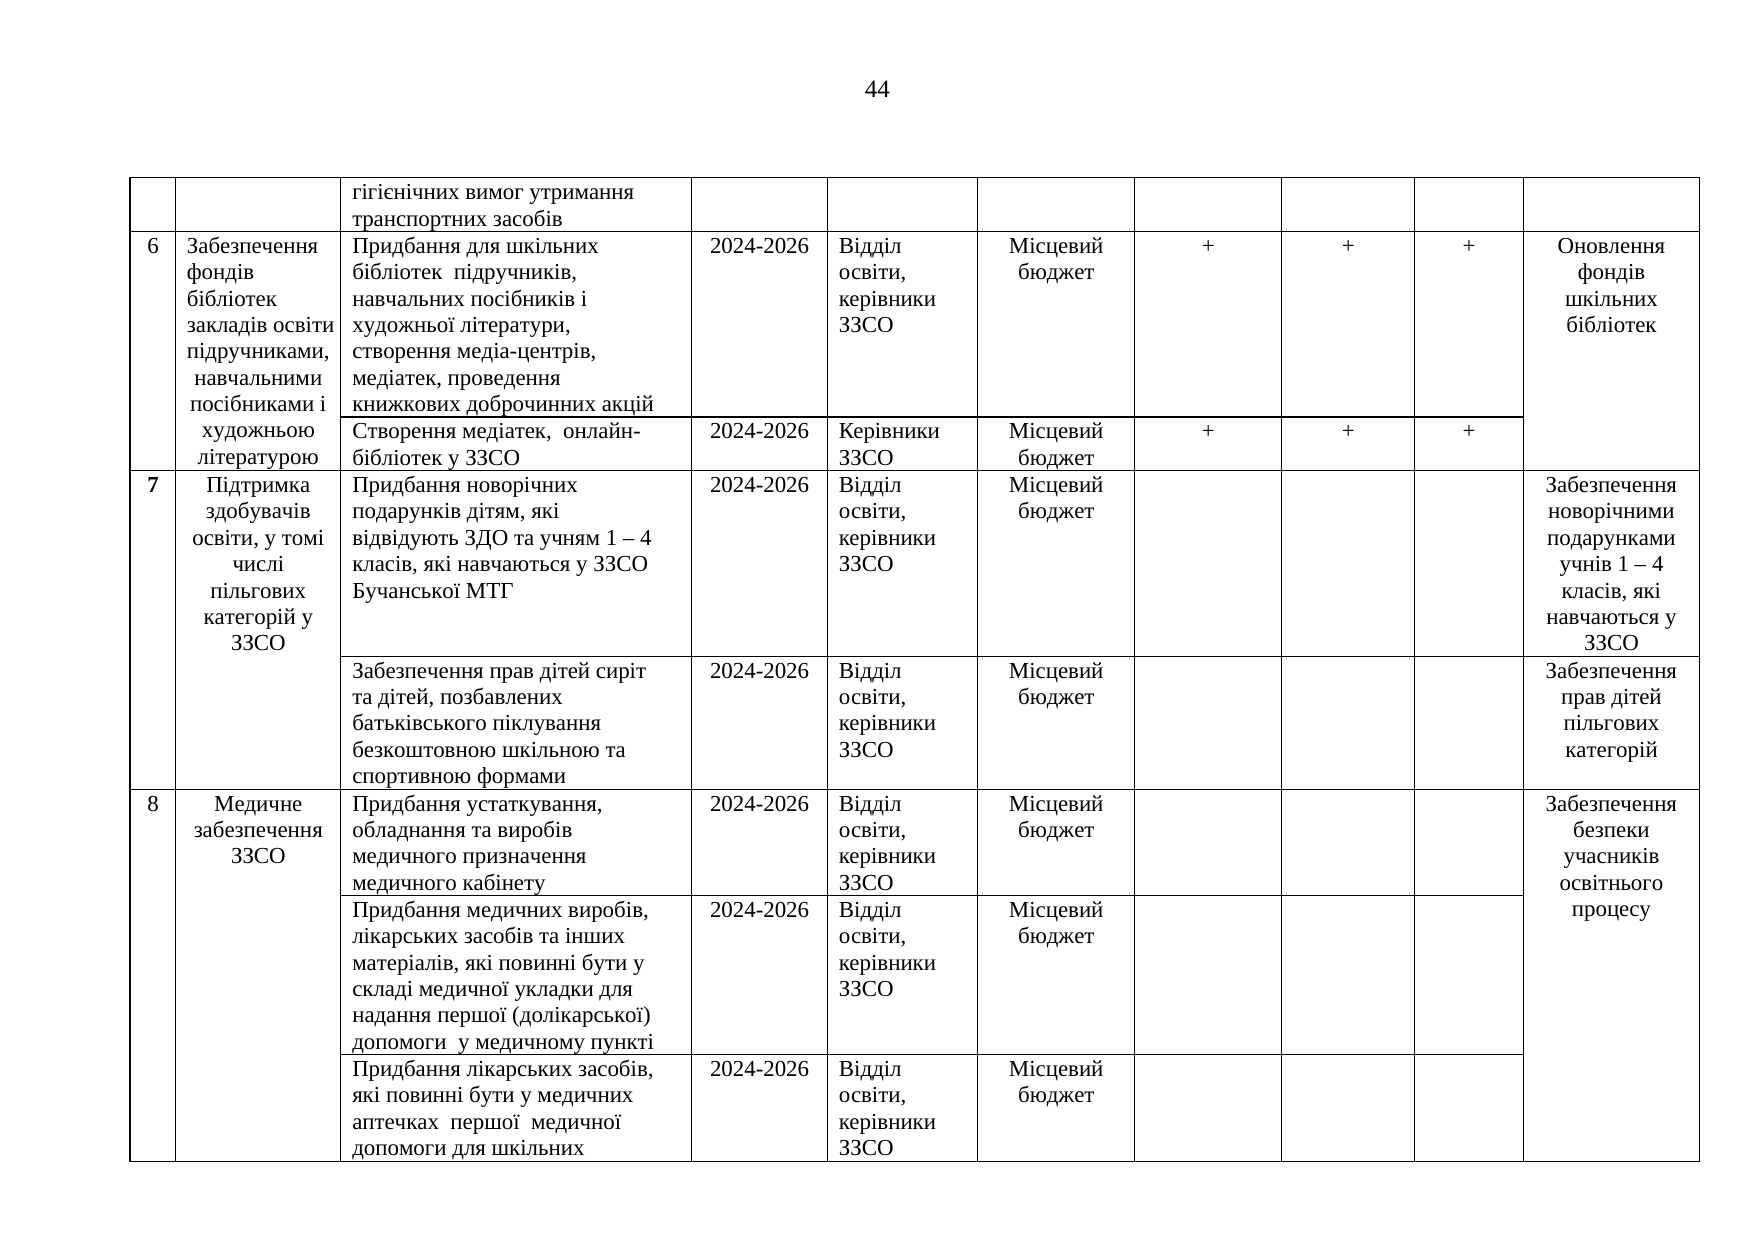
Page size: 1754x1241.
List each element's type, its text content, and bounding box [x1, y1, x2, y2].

table_cell [1282, 657, 1414, 788]
table_cell + [1415, 418, 1523, 470]
table_cell Місцевий бюджет [978, 418, 1134, 470]
table_cell 6 [131, 232, 175, 470]
table_cell [1415, 1055, 1523, 1161]
table_cell [1415, 471, 1523, 656]
table_cell Місцевий бюджет [978, 232, 1134, 416]
table_cell 8 [131, 790, 175, 1161]
table_cell Місцевий бюджет [978, 471, 1134, 656]
table_cell + [1415, 232, 1523, 416]
table_cell Придбання устаткування, обладнання та виробів медичного призначення медичного кабінету [341, 790, 691, 895]
table_cell Придбання для шкільних бібліотек підручників, навчальних посібників і художньої літератури, створення медіа-центрів, медіатек, проведення книжкових доброчинних акцій [341, 232, 691, 416]
table_cell [1282, 178, 1414, 231]
table_cell Відділ освіти, керівники ЗЗСО [828, 471, 977, 656]
table_cell Місцевий бюджет [978, 790, 1134, 895]
table_cell [1415, 178, 1523, 231]
table_cell [1282, 790, 1414, 895]
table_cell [341, 178, 691, 231]
table_cell 2024-2026 [692, 471, 827, 656]
table_cell Забезпечення прав дітей пільгових категорій [1524, 657, 1699, 788]
table_cell 2024-2026 [692, 1055, 827, 1161]
table_cell Підтримка здобувачів освіти, у томі числі пільгових категорій у ЗЗСО [176, 471, 340, 788]
table_cell Забезпечення безпеки учасників освітнього процесу [1524, 790, 1699, 1161]
table_cell + [1135, 418, 1281, 470]
table_cell Місцевий бюджет [978, 1055, 1134, 1161]
table_cell [1282, 896, 1414, 1054]
table_cell [1135, 657, 1281, 788]
table_cell Медичне забезпечення ЗЗСО [176, 790, 340, 1161]
table_cell 2024-2026 [692, 418, 827, 470]
table_cell 2024-2026 [692, 232, 827, 416]
table_cell Місцевий бюджет [978, 896, 1134, 1054]
table_cell [1135, 471, 1281, 656]
table_cell [1282, 471, 1414, 656]
table_cell Забезпечення прав дітей сиріт та дітей, позбавлених батьківського піклування безкоштовною шкільною та спортивною формами [341, 657, 691, 788]
table_cell Створення медіатек, онлайн- бібліотек у ЗЗСО [341, 418, 691, 470]
table_cell Оновлення фондів шкільних бібліотек [1524, 232, 1699, 470]
table_cell [1282, 1055, 1414, 1161]
table_cell + [1135, 232, 1281, 416]
table_cell [1135, 896, 1281, 1054]
table_cell Відділ освіти, керівники ЗЗСО [828, 657, 977, 788]
table_cell [1415, 896, 1523, 1054]
table_cell Відділ освіти, керівники ЗЗСО [828, 232, 977, 416]
table_cell Придбання медичних виробів, лікарських засобів та інших матеріалів, які повинні бути у складі медичної укладки для надання першої (долікарської) допомоги у медичному пункті [341, 896, 691, 1054]
table_cell Відділ освіти, керівники ЗЗСО [828, 790, 977, 895]
table_cell [692, 178, 827, 231]
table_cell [341, 1055, 691, 1161]
table_cell Забезпечення новорічними подарунками учнів 1 – 4 класів, які навчаються у ЗЗСО [1524, 471, 1699, 656]
table_cell [1135, 790, 1281, 895]
table_cell [1415, 790, 1523, 895]
table_cell Керівники ЗЗСО [828, 418, 977, 470]
table_cell [1135, 178, 1281, 231]
table_cell [1415, 657, 1523, 788]
table_cell 2024-2026 [692, 896, 827, 1054]
table_cell Відділ освіти, керівники ЗЗСО [828, 896, 977, 1054]
table_cell + [1282, 418, 1414, 470]
table_cell [828, 178, 977, 231]
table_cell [828, 1055, 977, 1161]
table_cell 2024-2026 [692, 790, 827, 895]
table_cell 7 [131, 471, 175, 788]
table_cell Місцевий бюджет [978, 657, 1134, 788]
table_cell 2024-2026 [692, 657, 827, 788]
table_cell Придбання новорічних подарунків дітям, які відвідують ЗДО та учням 1 – 4 класів, які навчаються у ЗЗСО Бучанської МТГ [341, 471, 691, 656]
table_cell Забезпечення фондів бібліотек закладів освіти підручниками, навчальними посібниками і художньою літературою [176, 232, 340, 470]
table_cell [978, 178, 1134, 231]
table_cell [1135, 1055, 1281, 1161]
table_cell + [1282, 232, 1414, 416]
